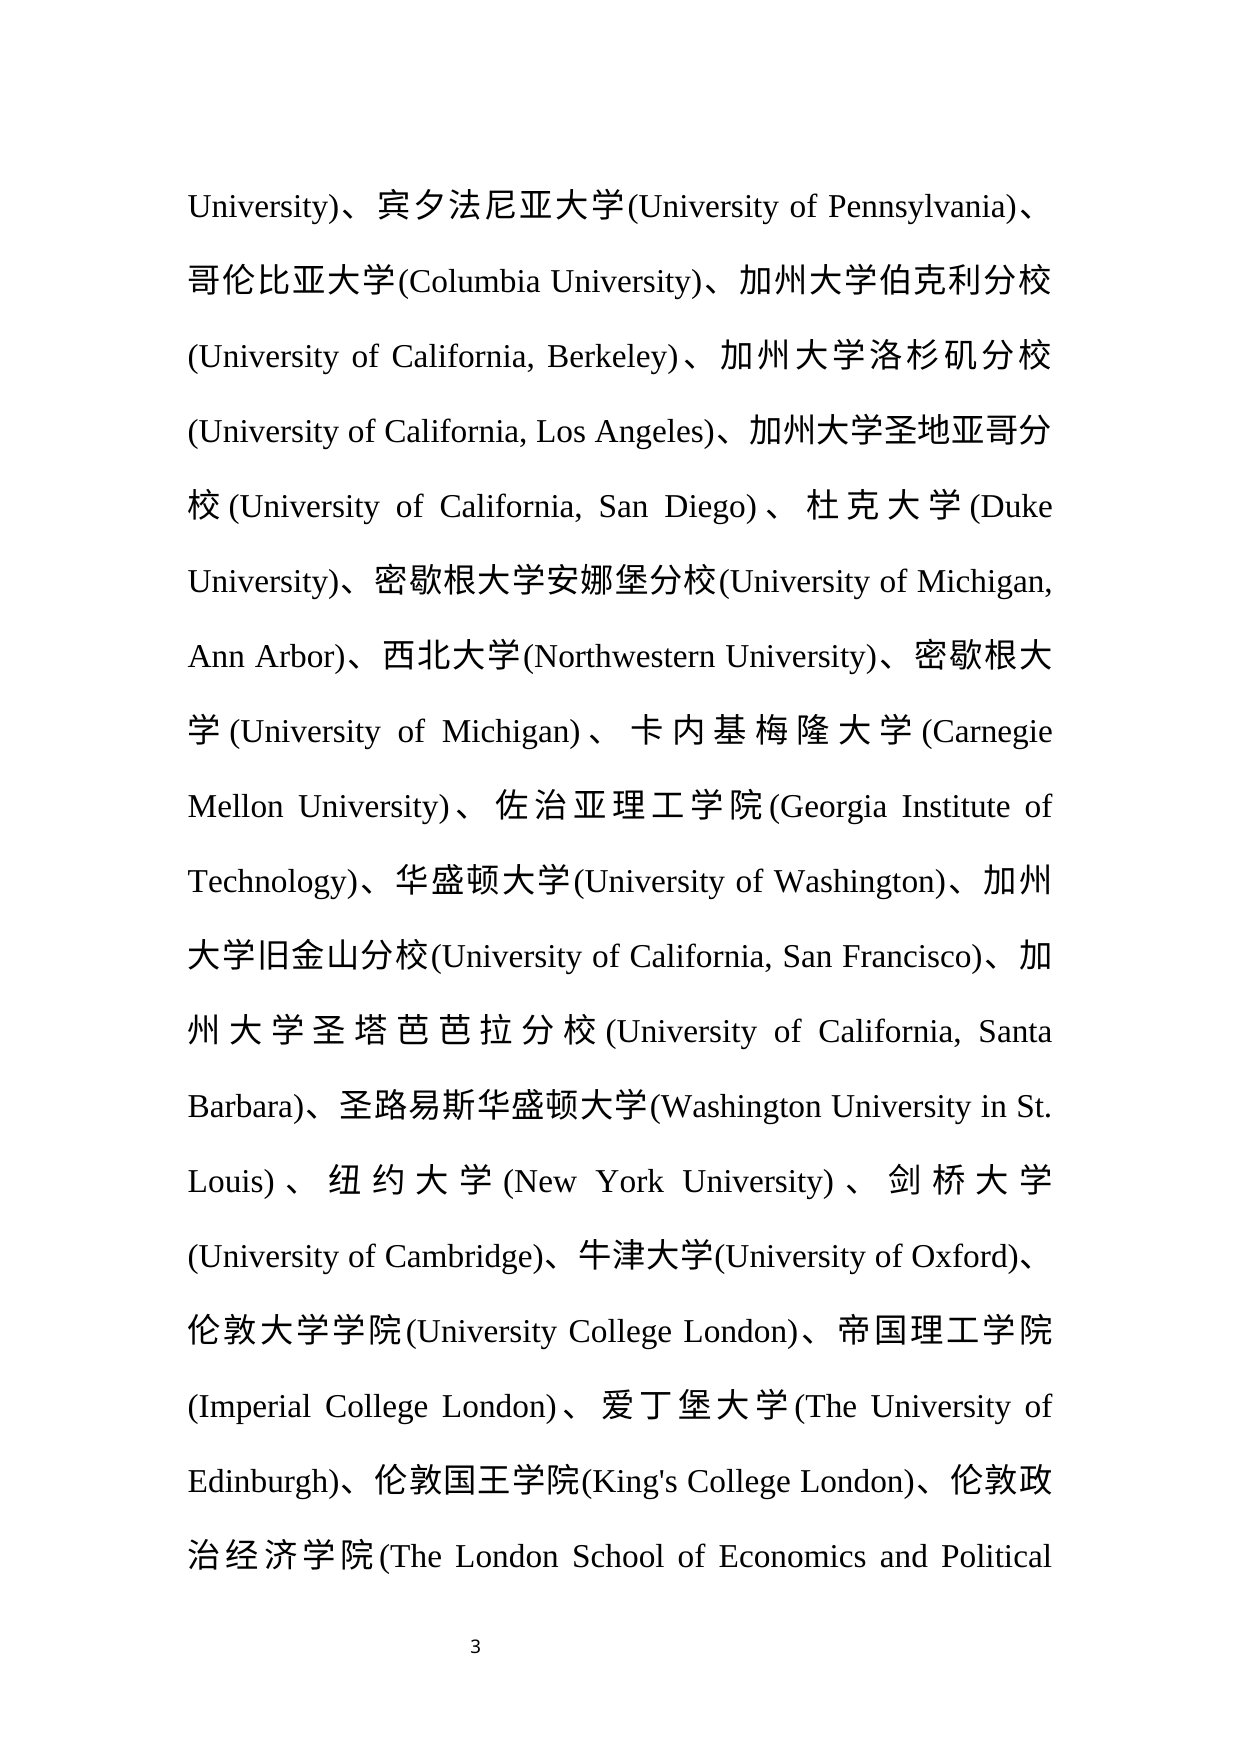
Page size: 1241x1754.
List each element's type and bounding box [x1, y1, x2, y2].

text [187, 166, 1053, 1591]
